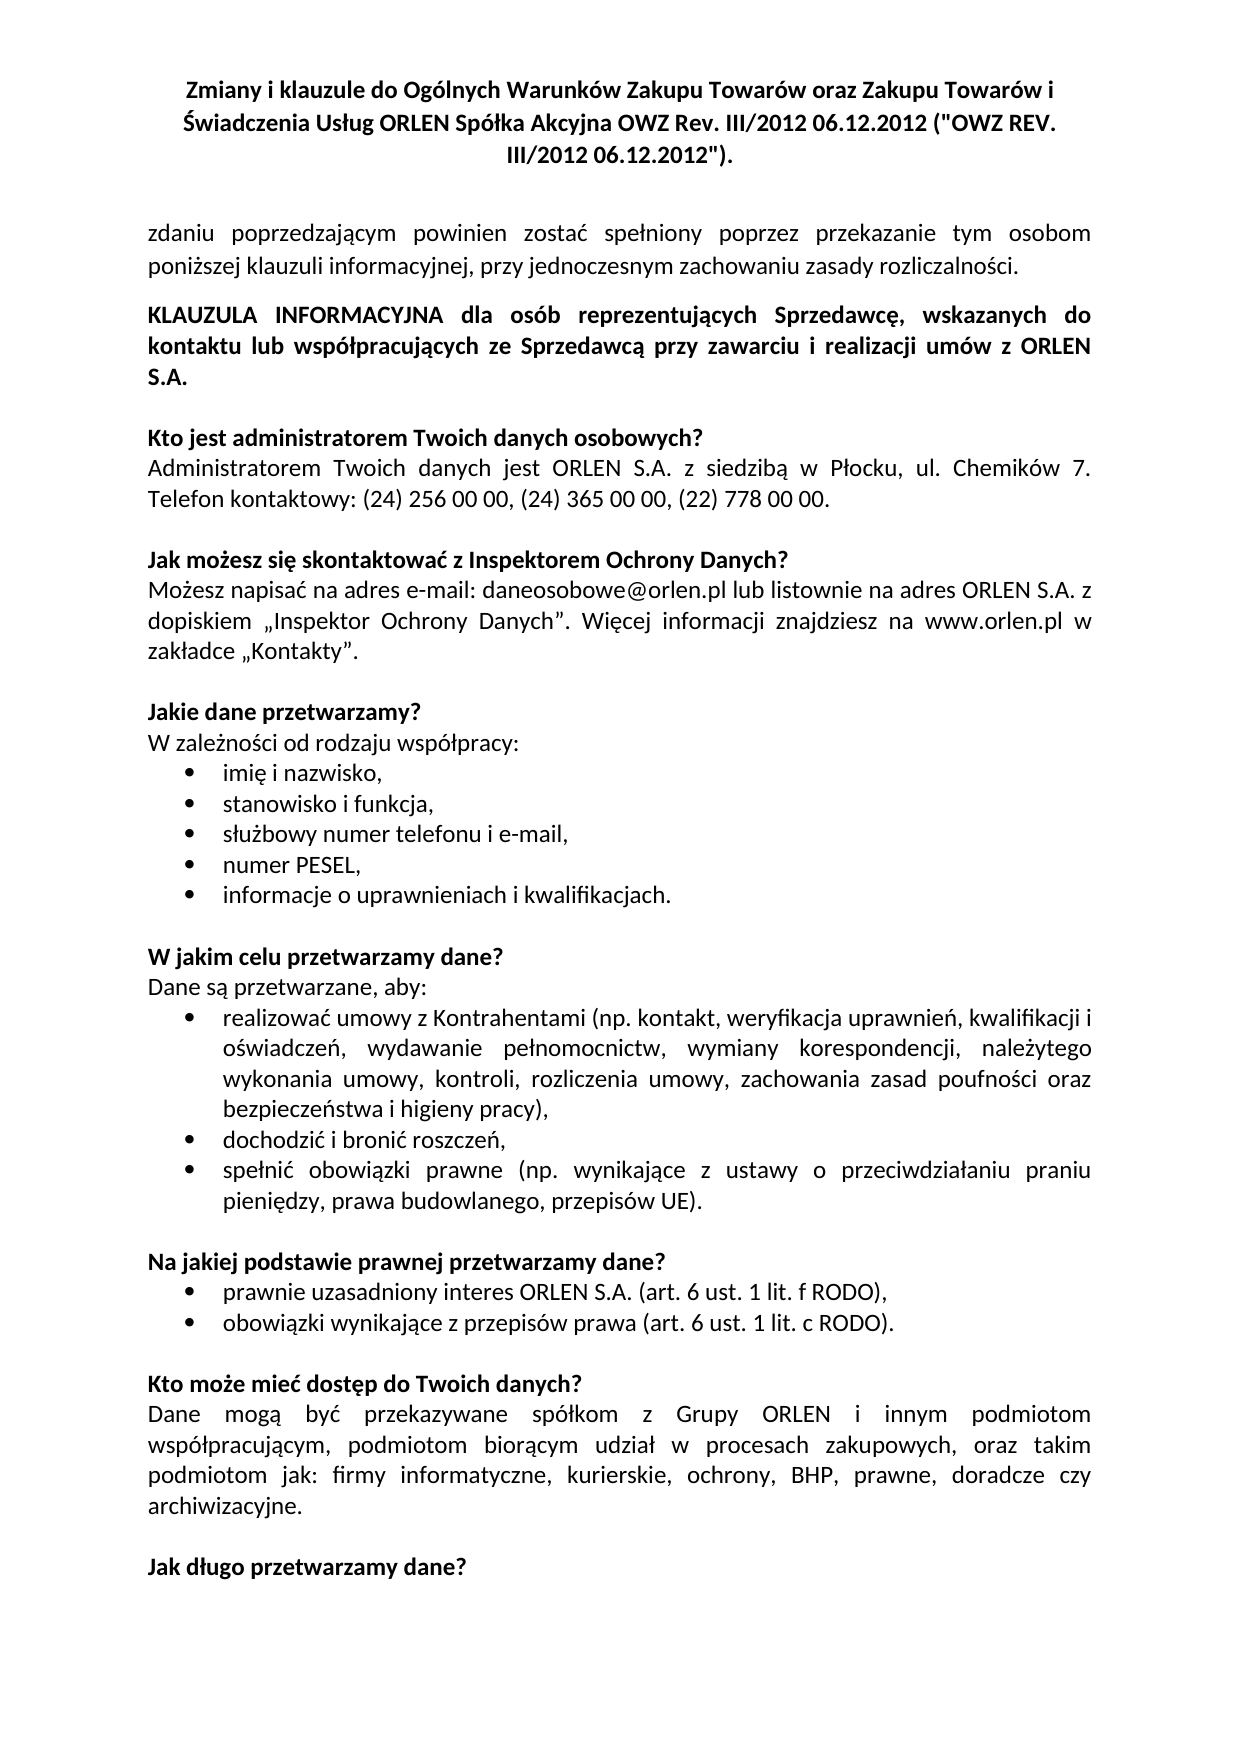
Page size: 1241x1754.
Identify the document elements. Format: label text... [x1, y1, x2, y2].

text Administratorem Twoich danych jest ORLEN S.A. z siedzibą w Płocku, ul. Chemików 7. Telefon kontaktowy: (24) 256 00 00, (24) 365 00 00, (22) 778 00 00. [148, 452, 1093, 513]
text Jak długo przetwarzamy dane? [148, 1551, 1093, 1582]
text W jakim celu przetwarzamy dane? [148, 941, 1093, 971]
list obowiązki wynikające z przepisów prawa (art. 6 ust. 1 lit. c RODO). [185, 1307, 1093, 1337]
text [148, 217, 1093, 281]
list służbowy numer telefonu i e-mail, [185, 818, 1093, 849]
text Jakie dane przetwarzamy? [148, 696, 1093, 727]
list realizować umowy z Kontrahentami (np. kontakt, weryfikacja uprawnień, kwalifikacji i oświadczeń, wydawanie pełnomocnictw, wymiany korespondencji, należytego wykonania umowy, kontroli, rozliczenia umowy, zachowania zasad poufności oraz bezpieczeństwa i higieny pracy), [185, 1002, 1093, 1124]
text Kto jest administratorem Twoich danych osobowych? [148, 422, 1093, 452]
text Dane mogą być przekazywane spółkom z Grupy ORLEN i innym podmiotom współpracującym, podmiotom biorącym udział w procesach zakupowych, oraz takim podmiotom jak: firmy informatyczne, kurierskie, ochrony, BHP, prawne, doradcze czy archiwizacyjne. [148, 1398, 1093, 1521]
text Jak możesz się skontaktować z Inspektorem Ochrony Danych? [148, 544, 1093, 574]
list imię i nazwisko, [185, 757, 1093, 788]
list dochodzić i bronić roszczeń, [185, 1124, 1093, 1154]
text KLAUZULA INFORMACYJNA dla osób reprezentujących Sprzedawcę, wskazanych do kontaktu lub współpracujących ze Sprzedawcą przy zawarciu i realizacji umów z ORLEN S.A. [148, 300, 1093, 391]
list numer PESEL, [185, 849, 1093, 879]
list spełnić obowiązki prawne (np. wynikające z ustawy o przeciwdziałaniu praniu pieniędzy, prawa budowlanego, przepisów UE). [185, 1154, 1093, 1215]
text Na jakiej podstawie prawnej przetwarzamy dane? [148, 1246, 1093, 1276]
list stanowisko i funkcja, [185, 788, 1093, 818]
list informacje o uprawnieniach i kwalifikacjach. [185, 879, 1093, 910]
text Możesz napisać na adres e-mail: daneosobowe@orlen.pl lub listownie na adres ORLEN S.A. z dopiskiem „Inspektor Ochrony Danych”. Więcej informacji znajdziesz na www.orlen.pl w zakładce „Kontakty”. [148, 574, 1093, 666]
text W zależności od rodzaju współpracy: [148, 727, 1093, 757]
text Kto może mieć dostęp do Twoich danych? [148, 1368, 1093, 1398]
text Dane są przetwarzane, aby: [148, 971, 1093, 1002]
list prawnie uzasadniony interes ORLEN S.A. (art. 6 ust. 1 lit. f RODO), [185, 1276, 1093, 1307]
